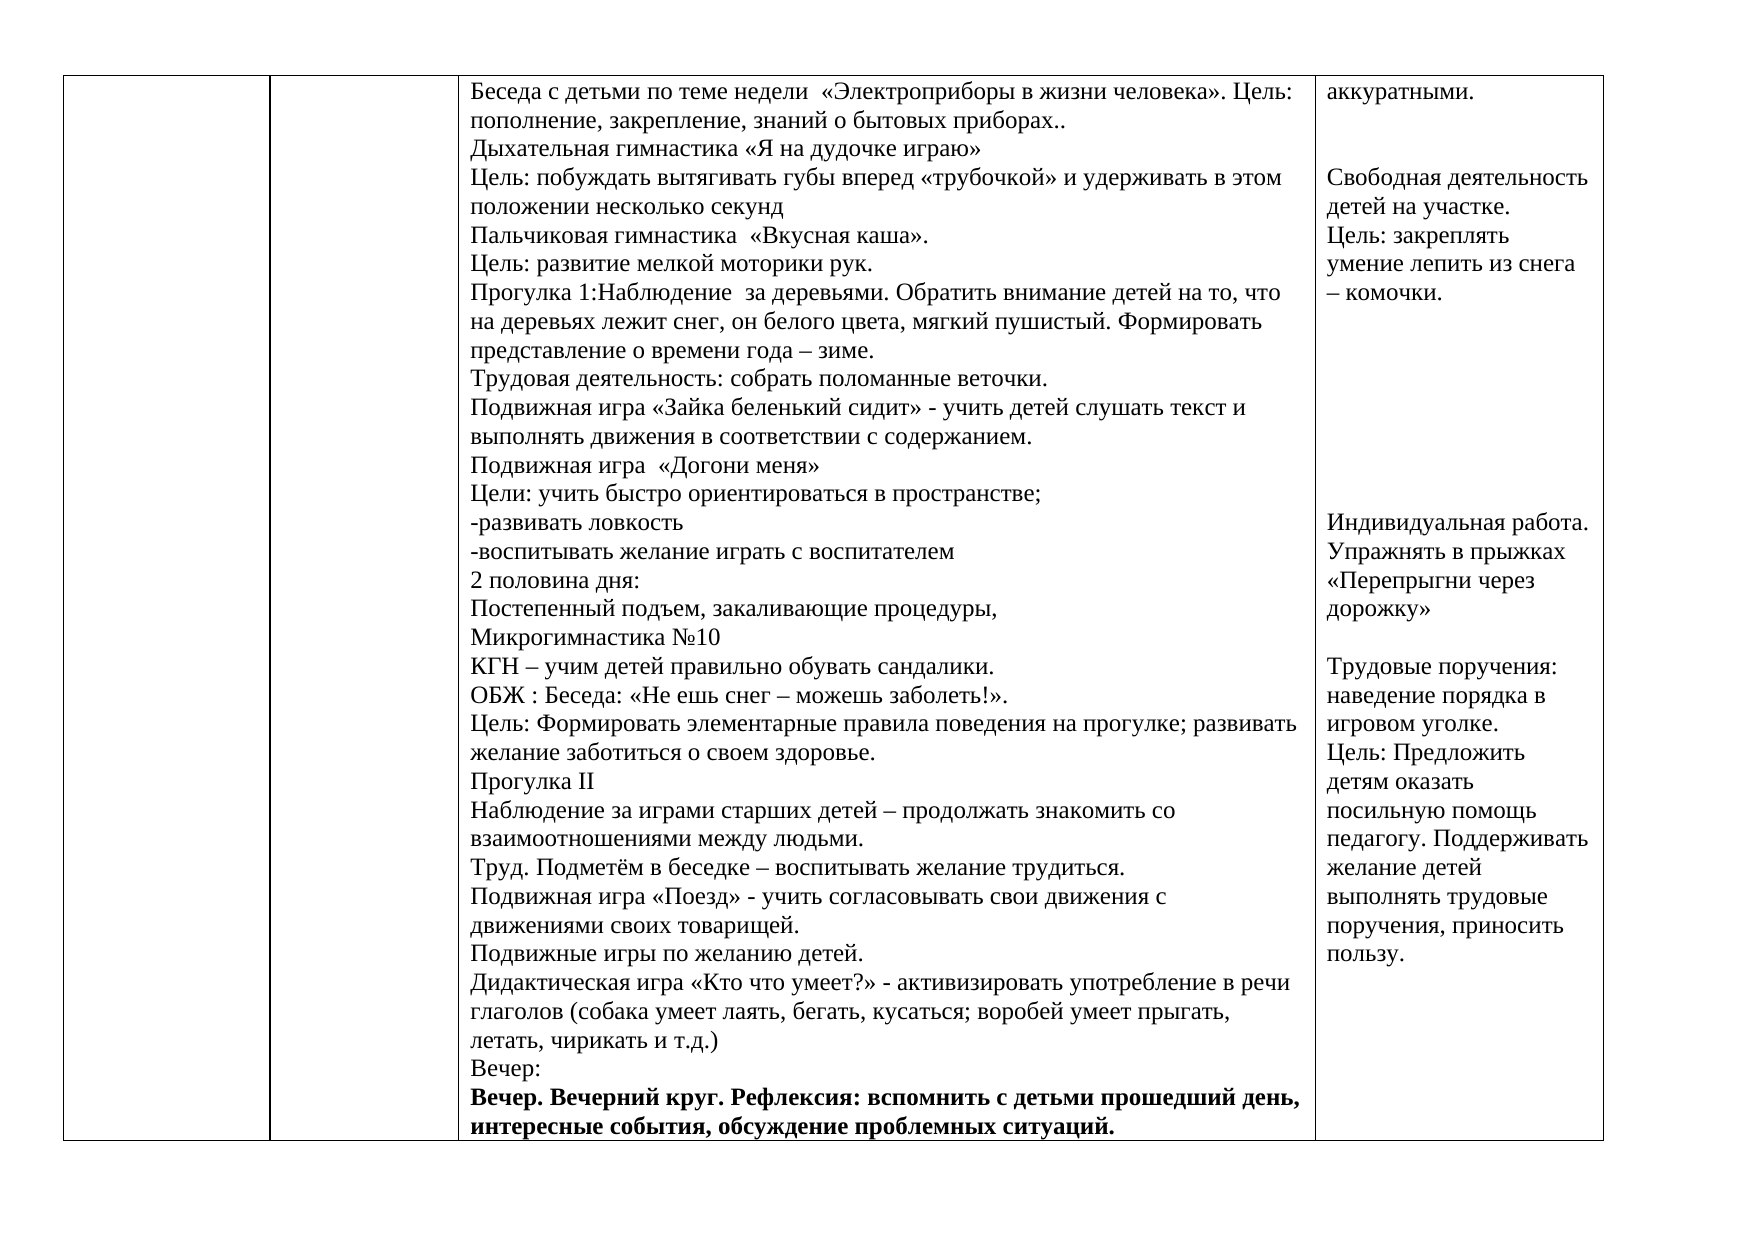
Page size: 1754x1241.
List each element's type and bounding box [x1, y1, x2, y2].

table_header [1316, 76, 1603, 1140]
table_header [271, 76, 458, 1140]
table_header [459, 76, 1315, 1140]
table_header [64, 76, 269, 1140]
